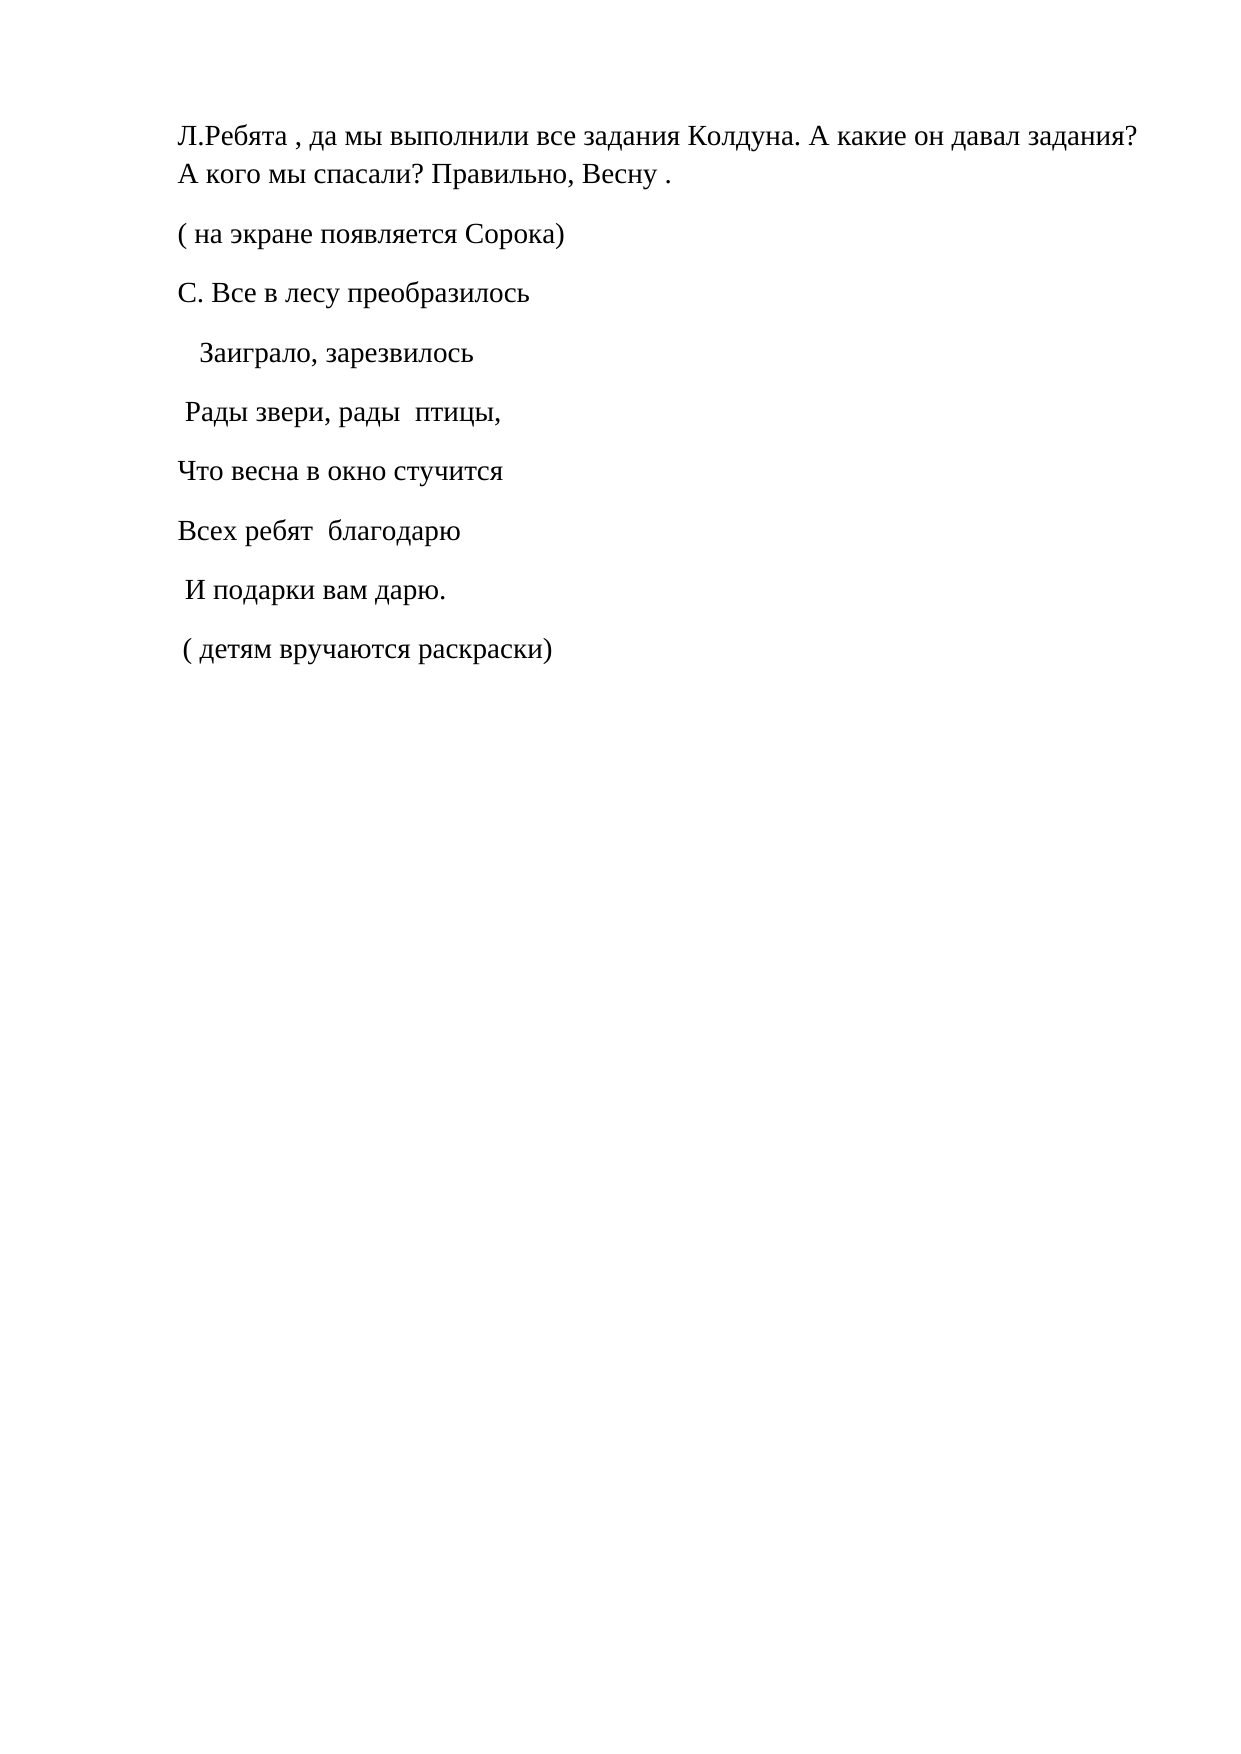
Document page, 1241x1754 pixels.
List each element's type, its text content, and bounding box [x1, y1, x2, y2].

text Всех ребят благодарю [177, 513, 1152, 546]
text ( на экране появляется Сорока) [177, 216, 1152, 249]
text Л.Ребята , да мы выполнили все задания Колдуна. А какие он давал задания? А кого мы спасали? Правильно, Весну . [177, 118, 1152, 190]
text Что весна в окно стучится [177, 453, 1152, 487]
text С. Все в лесу преобразилось [177, 275, 1152, 309]
text И подарки вам дарю. [177, 572, 1152, 606]
text ( детям вручаются раскраски) [177, 632, 1152, 665]
text Рады звери, рады птицы, [177, 394, 1152, 428]
text Заиграло, зарезвилось [177, 335, 1152, 368]
